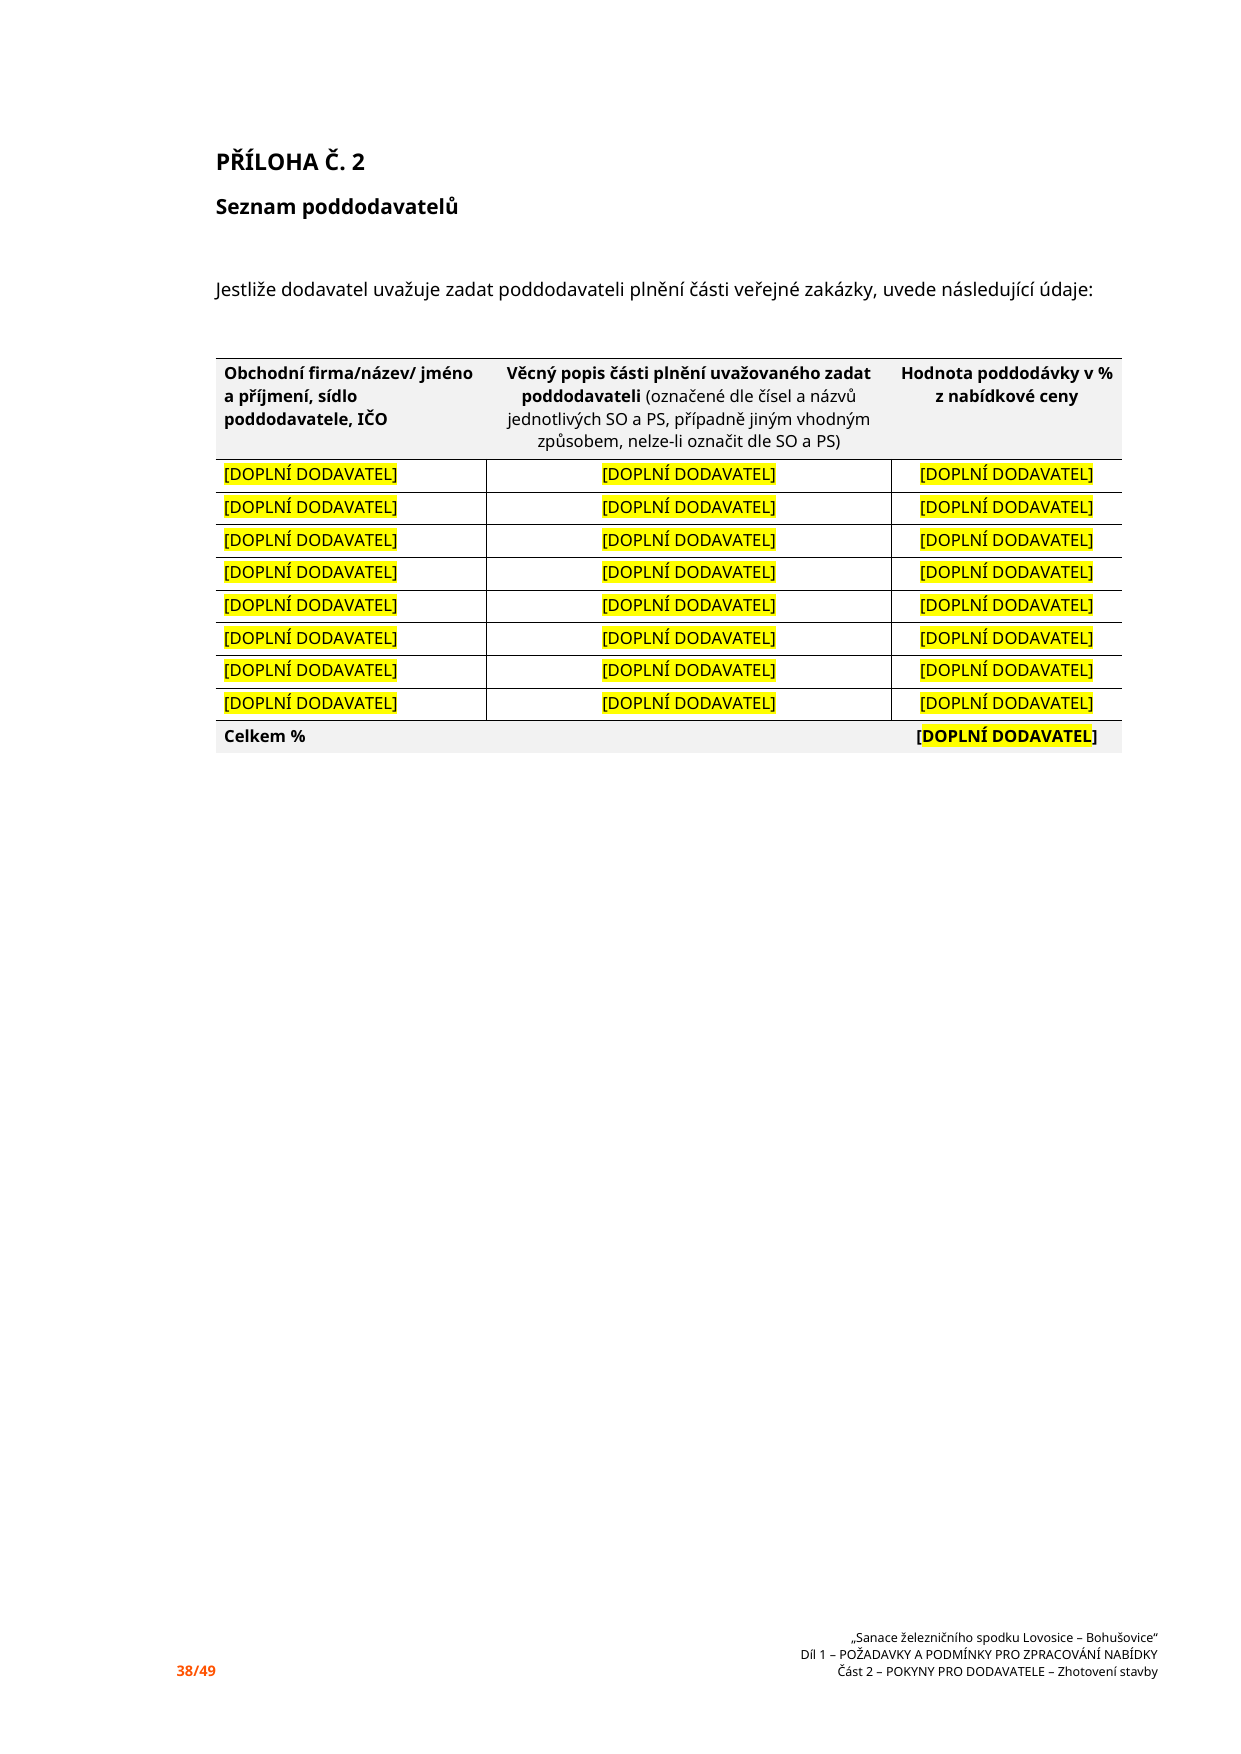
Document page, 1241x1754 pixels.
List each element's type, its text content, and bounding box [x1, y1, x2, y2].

table_cell [DOPLNÍ DODAVATEL] [487, 558, 891, 589]
table_cell [DOPLNÍ DODAVATEL] [216, 591, 486, 622]
table_cell [DOPLNÍ DODAVATEL] [216, 558, 486, 589]
table_cell [DOPLNÍ DODAVATEL] [487, 623, 891, 655]
table_cell [DOPLNÍ DODAVATEL] [487, 656, 891, 688]
text Jestliže dodavatel uvažuje zadat poddodavateli plnění části veřejné zakázky, uvede následující údaje: [216, 277, 1122, 302]
text Seznam poddodavatelů [216, 192, 1122, 221]
table_cell [DOPLNÍ DODAVATEL] [892, 493, 1122, 524]
table_cell [DOPLNÍ DODAVATEL] [892, 656, 1122, 688]
table_header Věcný popis části plnění uvažovaného zadat poddodavateli (označené dle čísel a názvů jednotlivých SO a PS, případně jiným vhodným způsobem, nelze-li označit dle SO a PS) [486, 359, 891, 459]
table_cell [DOPLNÍ DODAVATEL] [487, 689, 891, 720]
table_cell [DOPLNÍ DODAVATEL] [216, 656, 486, 688]
table_cell [DOPLNÍ DODAVATEL] [891, 721, 1122, 753]
table_cell [DOPLNÍ DODAVATEL] [487, 525, 891, 557]
table_cell [DOPLNÍ DODAVATEL] [216, 525, 486, 557]
table_cell [DOPLNÍ DODAVATEL] [487, 591, 891, 622]
table_cell [DOPLNÍ DODAVATEL] [216, 689, 486, 720]
table_cell [DOPLNÍ DODAVATEL] [892, 525, 1122, 557]
table_cell [DOPLNÍ DODAVATEL] [892, 689, 1122, 720]
table_cell [DOPLNÍ DODAVATEL] [216, 460, 486, 491]
table_cell Celkem % [216, 721, 486, 753]
table_cell [486, 721, 891, 753]
table_cell [DOPLNÍ DODAVATEL] [892, 623, 1122, 655]
table_cell [DOPLNÍ DODAVATEL] [216, 493, 486, 524]
table_cell [DOPLNÍ DODAVATEL] [892, 591, 1122, 622]
table_header Hodnota poddodávky v % z nabídkové ceny [891, 359, 1122, 459]
table_cell [DOPLNÍ DODAVATEL] [487, 460, 891, 491]
table_cell [DOPLNÍ DODAVATEL] [216, 623, 486, 655]
text Příloha č. 2 [216, 146, 1122, 177]
table_cell [DOPLNÍ DODAVATEL] [892, 460, 1122, 491]
table_cell [DOPLNÍ DODAVATEL] [892, 558, 1122, 589]
table_header Obchodní firma/název/ jméno a příjmení, sídlo poddodavatele, IČO [216, 359, 486, 459]
table_cell [DOPLNÍ DODAVATEL] [487, 493, 891, 524]
